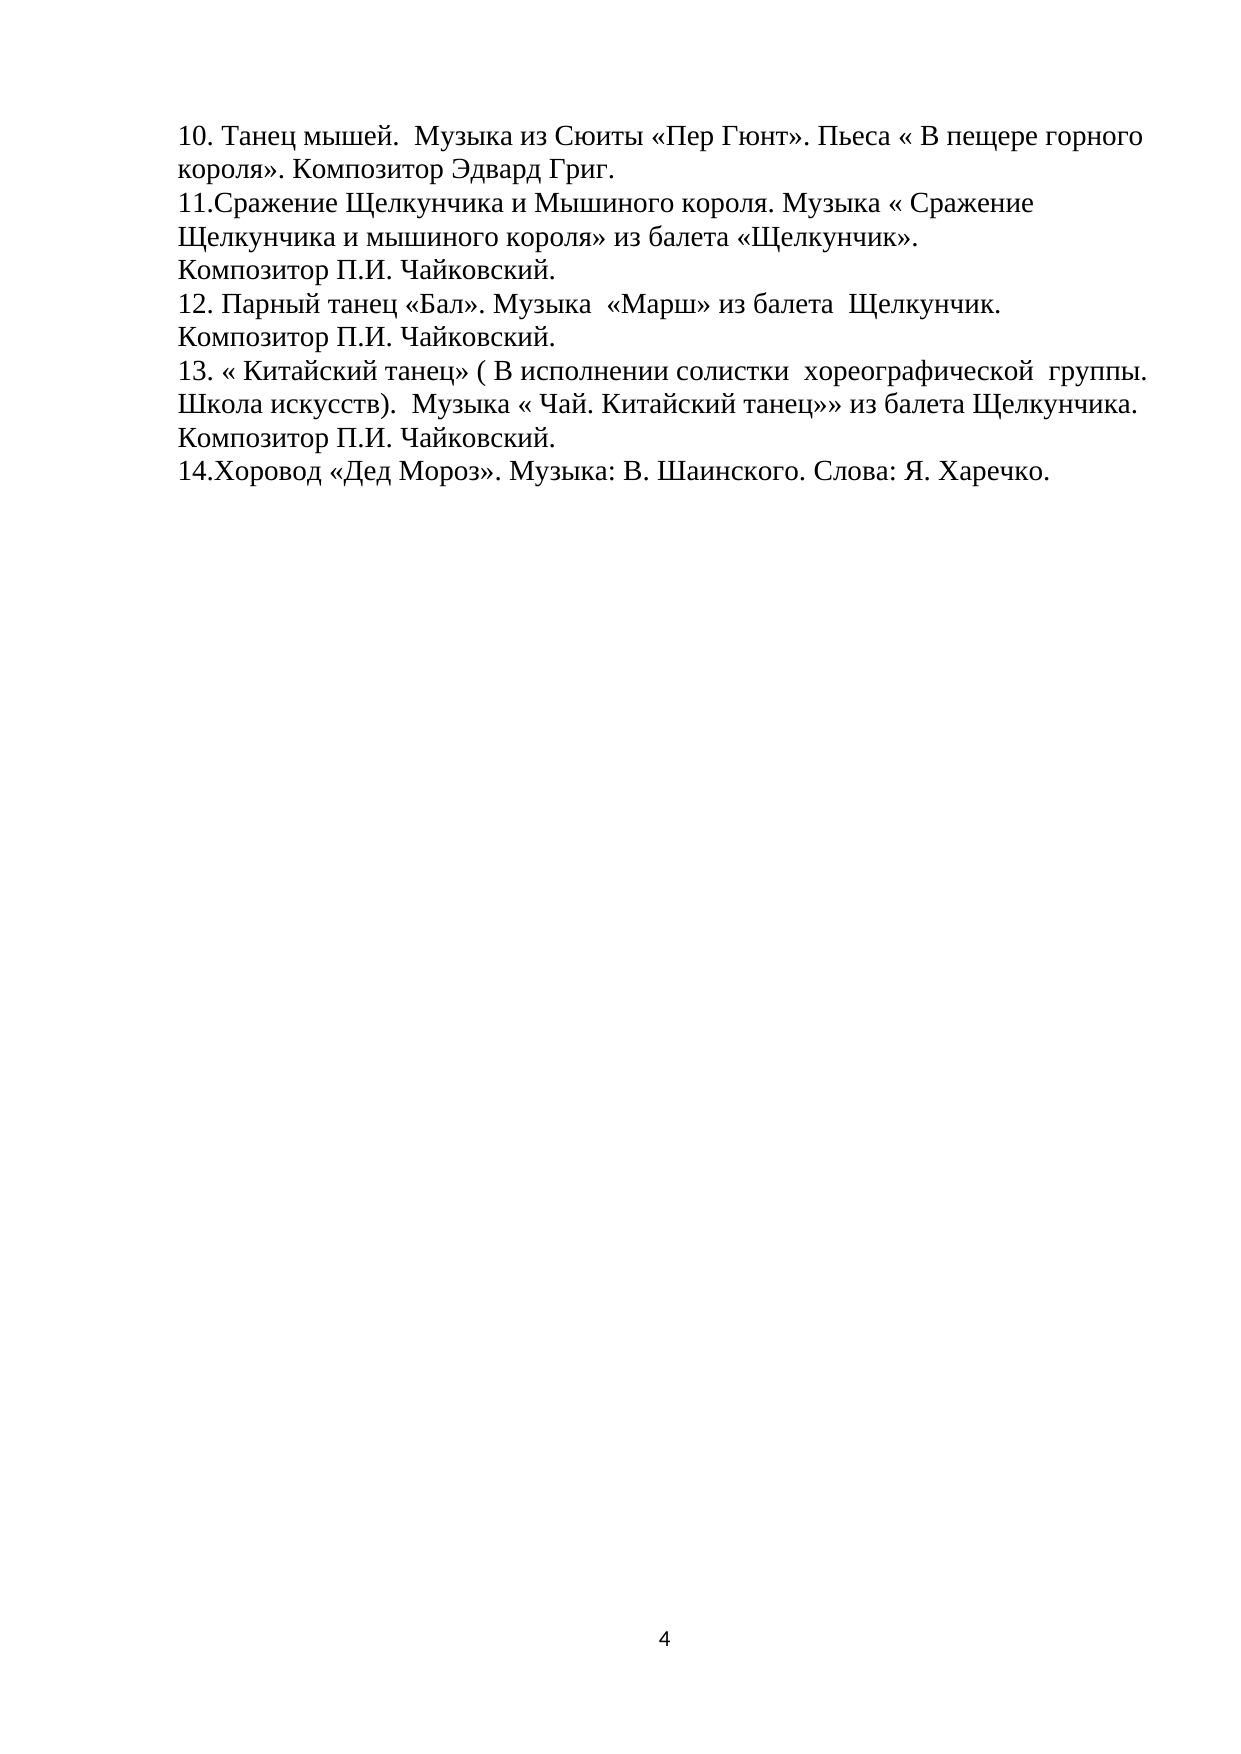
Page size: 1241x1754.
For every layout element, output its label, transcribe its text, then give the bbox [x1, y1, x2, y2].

text 14.Хоровод «Дед Мороз». Музыка: В. Шаинского. Слова: Я. Харечко. [177, 453, 1152, 487]
text 10. Танец мышей. Музыка из Сюиты «Пер Гюнт». Пьеса « В пещере горного короля». Композитор Эдвард Григ. [177, 118, 1152, 185]
text 12. Парный танец «Бал». Музыка «Марш» из балета Щелкунчик. Композитор П.И. Чайковский. [177, 286, 1152, 353]
text 13. « Китайский танец» ( В исполнении солистки хореографической группы. Школа искусств). Музыка « Чай. Китайский танец»» из балета Щелкунчика. Композитор П.И. Чайковский. [177, 353, 1152, 453]
text Композитор П.И. Чайковский. [177, 252, 1152, 286]
text 11.Сражение Щелкунчика и Мышиного короля. Музыка « Сражение Щелкунчика и мышиного короля» из балета «Щелкунчик». [177, 185, 1152, 252]
